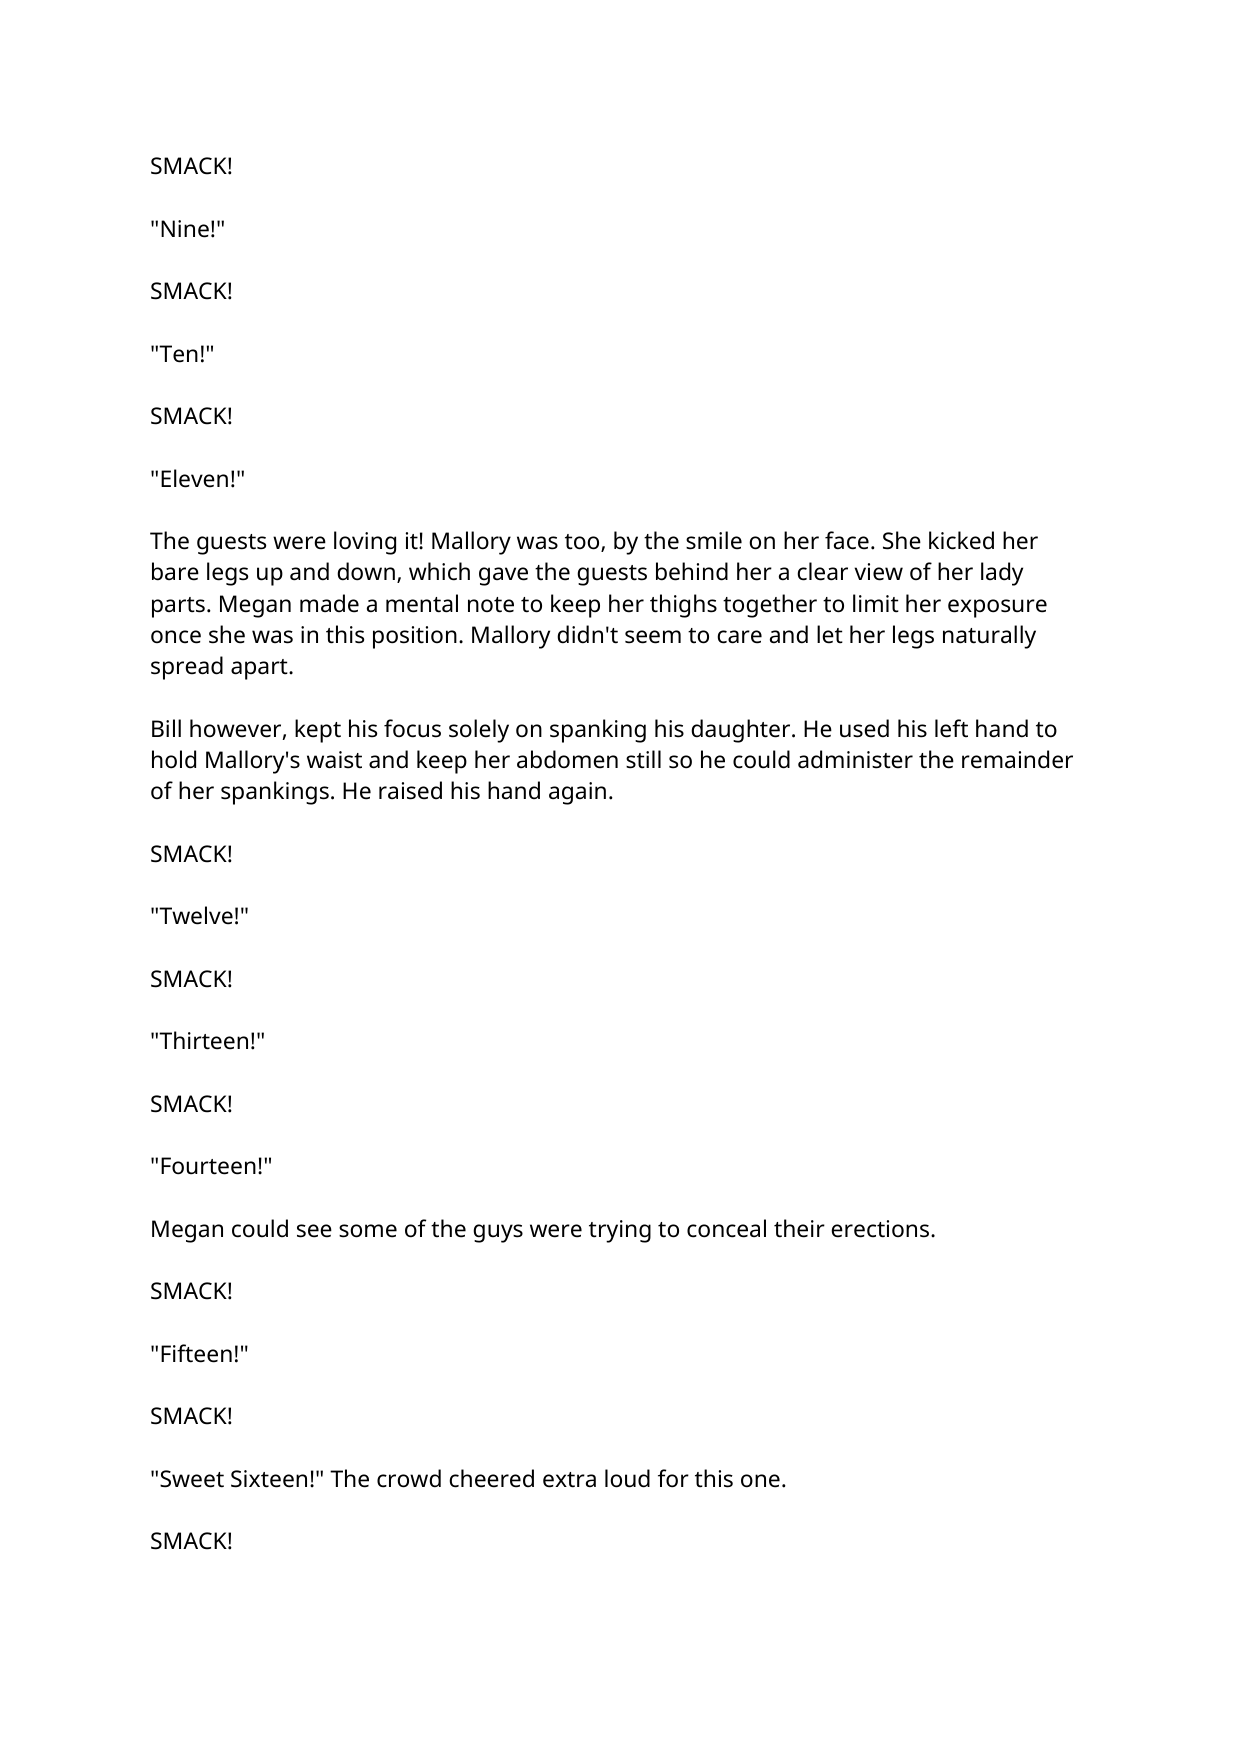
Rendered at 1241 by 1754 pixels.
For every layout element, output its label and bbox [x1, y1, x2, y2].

text [150, 150, 1090, 1587]
